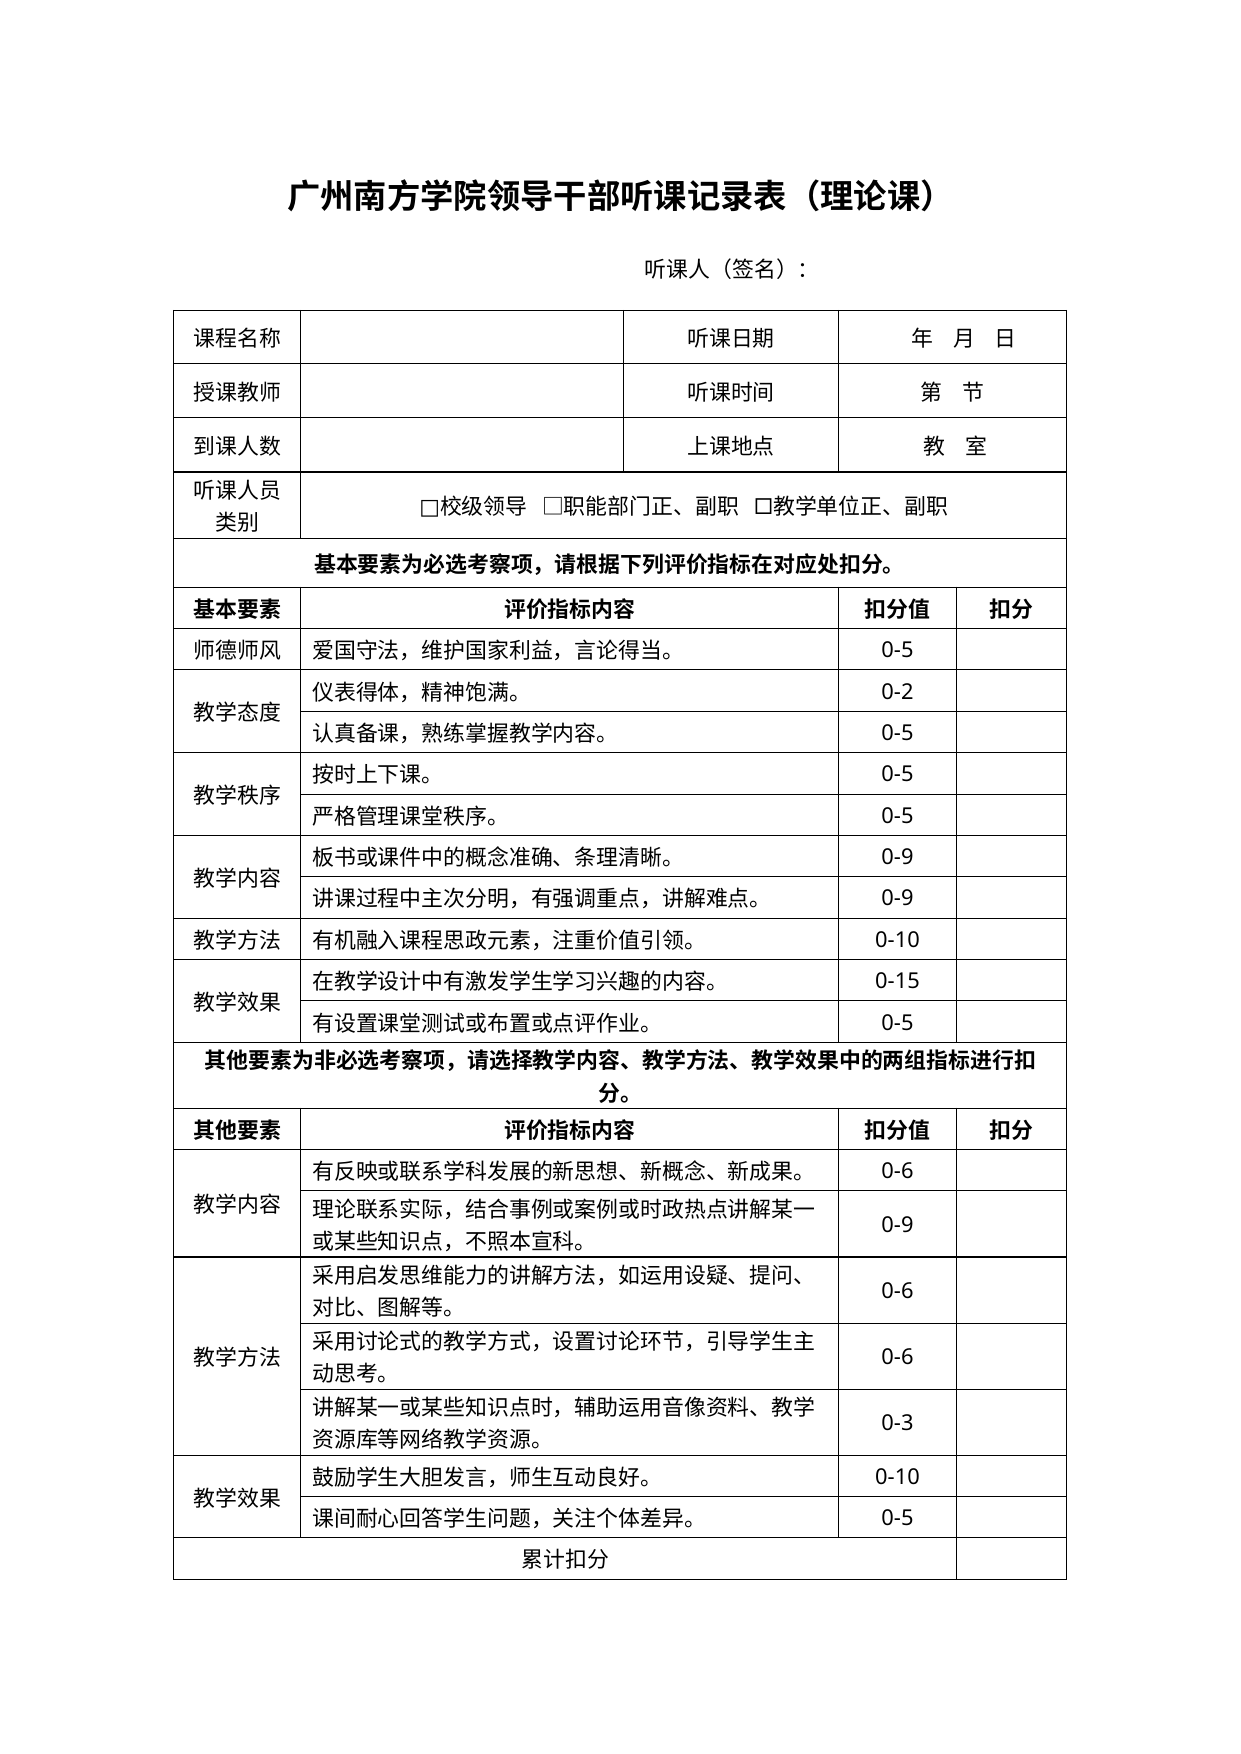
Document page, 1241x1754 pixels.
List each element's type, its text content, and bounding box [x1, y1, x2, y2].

table_cell 课间耐心回答学生问题，关注个体差异。 [301, 1497, 838, 1537]
table_cell 教学内容 [174, 1150, 300, 1256]
table_cell 到课人数 [174, 418, 300, 471]
table_cell 0-10 [839, 919, 956, 959]
table_cell 讲课过程中主次分明，有强调重点，讲解难点。 [301, 877, 838, 917]
table_cell [957, 1001, 1066, 1042]
table_cell 扣分 [957, 1109, 1066, 1149]
table_cell [957, 1191, 1066, 1256]
table_cell [957, 960, 1066, 1000]
table_cell 0-2 [839, 670, 956, 711]
table_cell 采用讨论式的教学方式，设置讨论环节，引导学生主动思考。 [301, 1324, 838, 1388]
table_cell 板书或课件中的概念准确、条理清晰。 [301, 836, 838, 876]
table_cell 0-5 [839, 1001, 956, 1042]
table_cell [957, 877, 1066, 917]
table_cell 鼓励学生大胆发言，师生互动良好。 [301, 1456, 838, 1496]
table_cell [957, 1538, 1066, 1578]
table_cell 基本要素为必选考察项，请根据下列评价指标在对应处扣分。 [174, 539, 1066, 587]
table_cell 0-10 [839, 1456, 956, 1496]
table_cell 教学方法 [174, 919, 300, 959]
table_cell 理论联系实际，结合事例或案例或时政热点讲解某一或某些知识点，不照本宣科。 [301, 1191, 838, 1256]
table_cell [957, 836, 1066, 876]
table_cell 授课教师 [174, 364, 300, 417]
table_cell 0-5 [839, 795, 956, 835]
table_cell [957, 1456, 1066, 1496]
table_cell 0-5 [839, 1497, 956, 1537]
table_cell 扣分 [957, 588, 1066, 628]
table_cell 0-6 [839, 1258, 956, 1322]
table_cell 按时上下课。 [301, 753, 838, 793]
table_cell [957, 712, 1066, 752]
table_cell [957, 670, 1066, 711]
table_cell [301, 418, 623, 471]
table_cell 师德师风 [174, 629, 300, 669]
table_cell [957, 795, 1066, 835]
table_cell 0-5 [839, 712, 956, 752]
table_cell [301, 364, 623, 417]
table_cell 年 月 日 [839, 311, 1066, 363]
table_cell 爱国守法，维护国家利益，言论得当。 [301, 629, 838, 669]
table_cell 其他要素为非必选考察项，请选择教学内容、教学方法、教学效果中的两组指标进行扣分。 [174, 1043, 1066, 1108]
table_cell [301, 311, 623, 363]
table_cell 0-6 [839, 1150, 956, 1190]
table_cell 评价指标内容 [301, 588, 838, 628]
table_cell 在教学设计中有激发学生学习兴趣的内容。 [301, 960, 838, 1000]
table_cell 教学效果 [174, 1456, 300, 1537]
table_cell 第 节 [839, 364, 1066, 417]
table_cell [957, 629, 1066, 669]
table_cell 教学秩序 [174, 753, 300, 835]
table_cell 课程名称 [174, 311, 300, 363]
table_cell 教学内容 [174, 836, 300, 917]
table_cell 上课地点 [624, 418, 838, 471]
table_cell 其他要素 [174, 1109, 300, 1149]
table_cell 教学效果 [174, 960, 300, 1042]
table_cell 教 室 [839, 418, 1066, 471]
table_header 听课人（签名）： [174, 227, 1066, 310]
table_cell 扣分值 [839, 588, 956, 628]
table_cell 评价指标内容 [301, 1109, 838, 1149]
table_cell 0-3 [839, 1390, 956, 1454]
table_cell 认真备课，熟练掌握教学内容。 [301, 712, 838, 752]
table_cell 有设置课堂测试或布置或点评作业。 [301, 1001, 838, 1042]
table_cell [957, 1390, 1066, 1454]
table_cell 听课人员类别 [174, 473, 300, 537]
table_cell 基本要素 [174, 588, 300, 628]
table_cell 有反映或联系学科发展的新思想、新概念、新成果。 [301, 1150, 838, 1190]
table_cell □校级领导 □职能部门正、副职 教学单位正、副职 [301, 473, 1066, 537]
table_cell 0-9 [839, 836, 956, 876]
table_cell 仪表得体，精神饱满。 [301, 670, 838, 711]
text 广州南方学院领导干部听课记录表（理论课） [112, 162, 1128, 227]
table_cell 0-6 [839, 1324, 956, 1388]
table_cell 累计扣分 [174, 1538, 956, 1578]
table_cell 0-15 [839, 960, 956, 1000]
table_cell [957, 1324, 1066, 1388]
table_cell 扣分值 [839, 1109, 956, 1149]
table_cell 听课时间 [624, 364, 838, 417]
table_cell 严格管理课堂秩序。 [301, 795, 838, 835]
table_cell 听课日期 [624, 311, 838, 363]
table_cell 0-5 [839, 753, 956, 793]
table_cell 0-9 [839, 1191, 956, 1256]
table_cell 0-9 [839, 877, 956, 917]
table_cell 0-5 [839, 629, 956, 669]
table_cell 采用启发思维能力的讲解方法，如运用设疑、提问、对比、图解等。 [301, 1258, 838, 1322]
table_cell [957, 919, 1066, 959]
table_cell 讲解某一或某些知识点时，辅助运用音像资料、教学资源库等网络教学资源。 [301, 1390, 838, 1454]
table_cell [957, 1497, 1066, 1537]
table_cell 有机融入课程思政元素，注重价值引领。 [301, 919, 838, 959]
table_cell [957, 753, 1066, 793]
table_cell 教学方法 [174, 1258, 300, 1454]
table_cell [957, 1150, 1066, 1190]
table_cell [957, 1258, 1066, 1322]
table_cell 教学态度 [174, 670, 300, 752]
